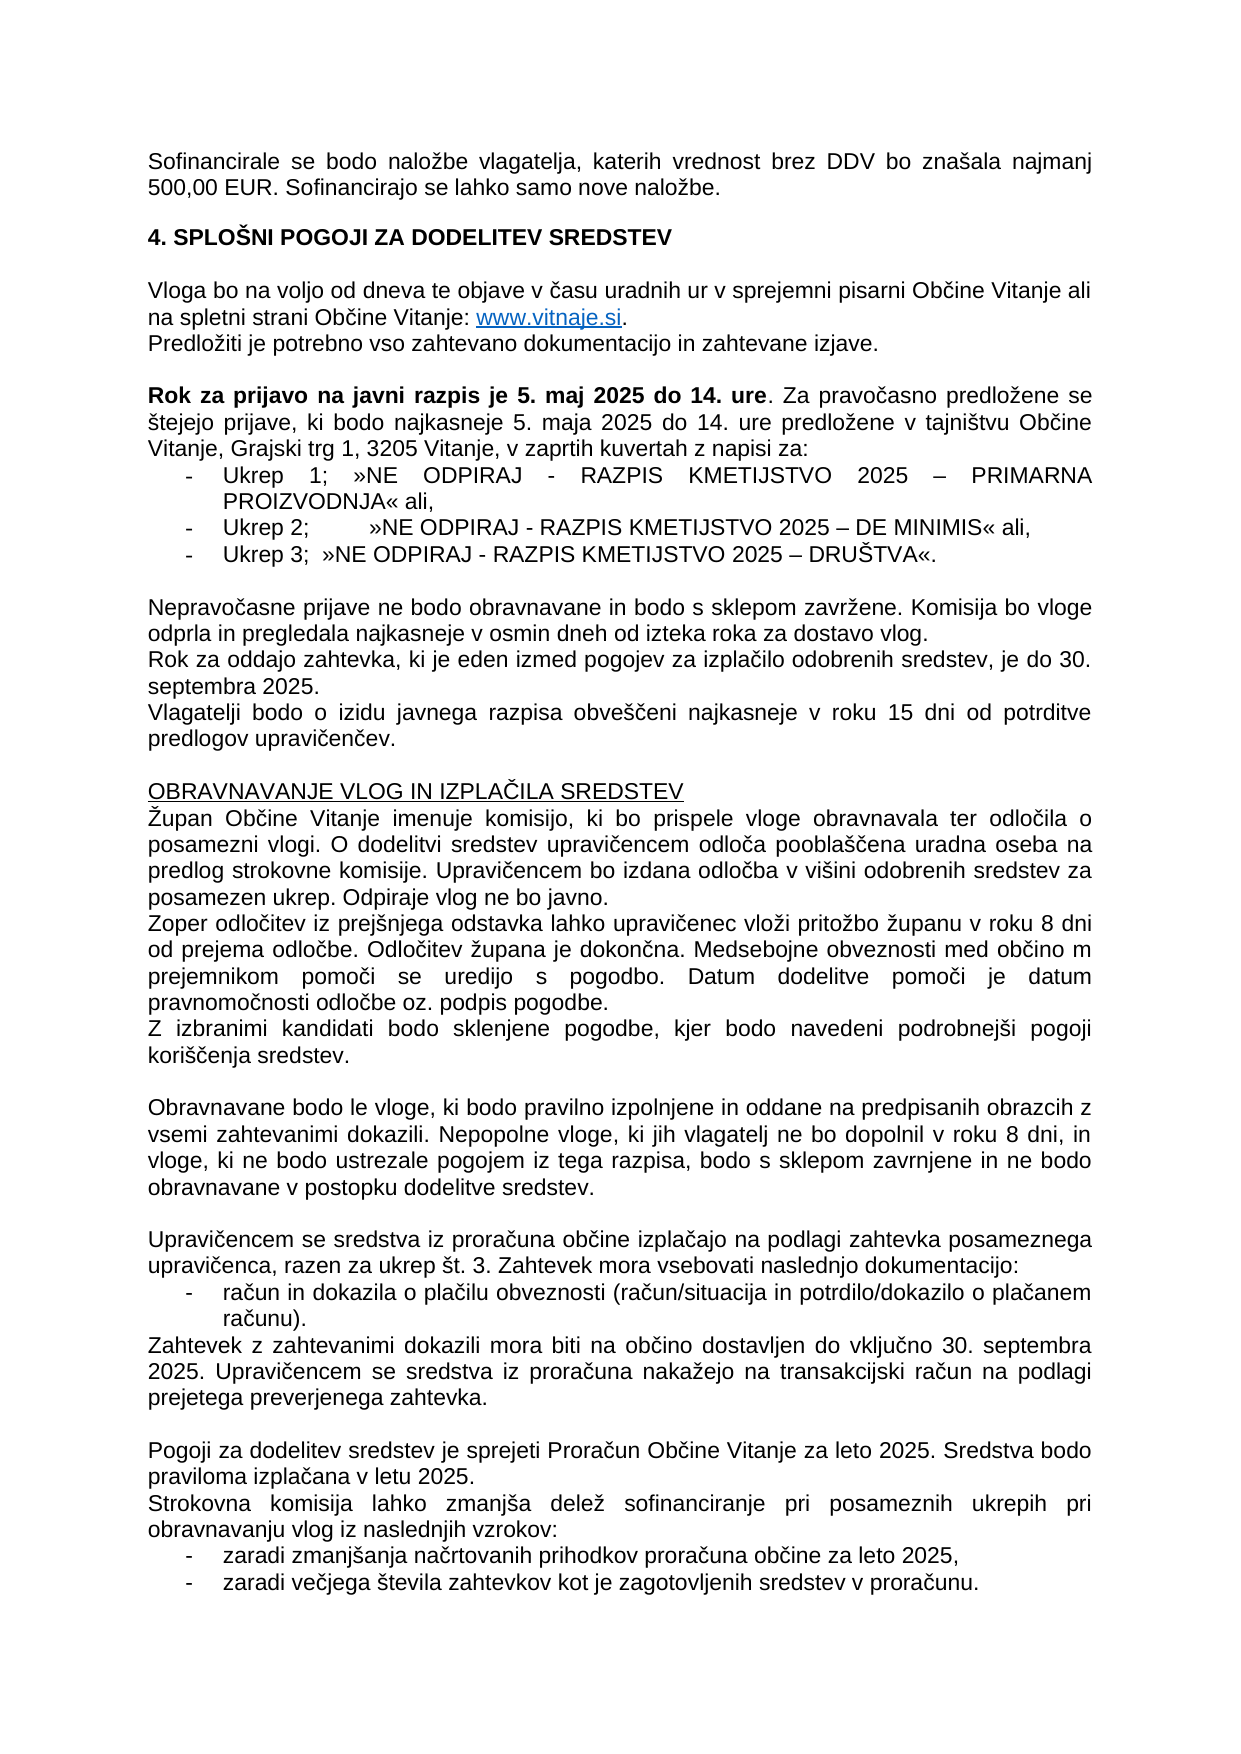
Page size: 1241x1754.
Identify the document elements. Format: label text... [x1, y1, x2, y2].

text Rok za prijavo na javni razpis je 5. maj 2025 do 14. ure. Za pravočasno predložene se štejejo prijave, ki bodo najkasneje 5. maja 2025 do 14. ure predložene v tajništvu Občine Vitanje, Grajski trg 1, 3205 Vitanje, v zaprtih kuvertah z napisi za: [148, 382, 1093, 462]
text Nepravočasne prijave ne bodo obravnavane in bodo s sklepom zavržene. Komisija bo vloge odprla in pregledala najkasneje v osmin dneh od izteka roka za dostavo vlog. [148, 594, 1093, 646]
text Zoper odločitev iz prejšnjega odstavka lahko upravičenec vloži pritožbo županu v roku 8 dni od prejema odločbe. Odločitev župana je dokončna. Medsebojne obveznosti med občino m prejemnikom pomoči se uredijo s pogodbo. Datum dodelitve pomoči je datum pravnomočnosti odločbe oz. podpis pogodbe. [148, 910, 1093, 1015]
list Ukrep 3; »NE ODPIRAJ - RAZPIS KMETIJSTVO 2025 – DRUŠTVA«. [185, 541, 1093, 567]
text Pogoji za dodelitev sredstev je sprejeti Proračun Občine Vitanje za leto 2025. Sredstva bodo praviloma izplačana v letu 2025. [148, 1437, 1093, 1490]
text 4. SPLOŠNI POGOJI ZA DODELITEV SREDSTEV [148, 224, 1093, 251]
text Strokovna komisija lahko zmanjša delež sofinanciranje pri posameznih ukrepih pri obravnavanju vlog iz naslednjih vzrokov: [148, 1490, 1093, 1542]
text OBRAVNAVANJE VLOG IN IZPLAČILA SREDSTEV [148, 778, 1093, 804]
list račun in dokazila o plačilu obveznosti (račun/situacija in potrdilo/dokazilo o plačanem računu). [185, 1279, 1093, 1332]
text Rok za oddajo zahtevka, ki je eden izmed pogojev za izplačilo odobrenih sredstev, je do 30. septembra 2025. [148, 646, 1093, 699]
text Predložiti je potrebno vso zahtevano dokumentacijo in zahtevane izjave. [148, 330, 1093, 356]
text Sofinancirale se bodo naložbe vlagatelja, katerih vrednost brez DDV bo znašala najmanj 500,00 EUR. Sofinancirajo se lahko samo nove naložbe. [148, 148, 1093, 200]
text Vloga bo na voljo od dneva te objave v času uradnih ur v sprejemni pisarni Občine Vitanje ali na spletni strani Občine Vitanje: www.vitnaje.si. [148, 277, 1093, 330]
text Župan Občine Vitanje imenuje komisijo, ki bo prispele vloge obravnavala ter odločila o posamezni vlogi. O dodelitvi sredstev upravičencem odloča pooblaščena uradna oseba na predlog strokovne komisije. Upravičencem bo izdana odločba v višini odobrenih sredstev za posamezen ukrep. Odpiraje vlog ne bo javno. [148, 804, 1093, 910]
list Ukrep 1; »NE ODPIRAJ - RAZPIS KMETIJSTVO 2025 – PRIMARNA PROIZVODNJA« ali, [185, 462, 1093, 514]
text Zahtevek z zahtevanimi dokazili mora biti na občino dostavljen do vključno 30. septembra 2025. Upravičencem se sredstva iz proračuna nakažejo na transakcijski račun na podlagi prejetega preverjenega zahtevka. [148, 1332, 1093, 1411]
text Z izbranimi kandidati bodo sklenjene pogodbe, kjer bodo navedeni podrobnejši pogoji koriščenja sredstev. [148, 1015, 1093, 1068]
text Upravičencem se sredstva iz proračuna občine izplačajo na podlagi zahtevka posameznega upravičenca, razen za ukrep št. 3. Zahtevek mora vsebovati naslednjo dokumentacijo: [148, 1226, 1093, 1279]
list Ukrep 2; »NE ODPIRAJ - RAZPIS KMETIJSTVO 2025 – DE MINIMIS« ali, [185, 514, 1093, 541]
list zaradi zmanjšanja načrtovanih prihodkov proračuna občine za leto 2025, [185, 1542, 1093, 1569]
text Vlagatelji bodo o izidu javnega razpisa obveščeni najkasneje v roku 15 dni od potrditve predlogov upravičenčev. [148, 699, 1093, 752]
text Obravnavane bodo le vloge, ki bodo pravilno izpolnjene in oddane na predpisanih obrazcih z vsemi zahtevanimi dokazili. Nepopolne vloge, ki jih vlagatelj ne bo dopolnil v roku 8 dni, in vloge, ki ne bodo ustrezale pogojem iz tega razpisa, bodo s sklepom zavrnjene in ne bodo obravnavane v postopku dodelitve sredstev. [148, 1094, 1093, 1200]
list zaradi večjega števila zahtevkov kot je zagotovljenih sredstev v proračunu. [185, 1569, 1093, 1595]
